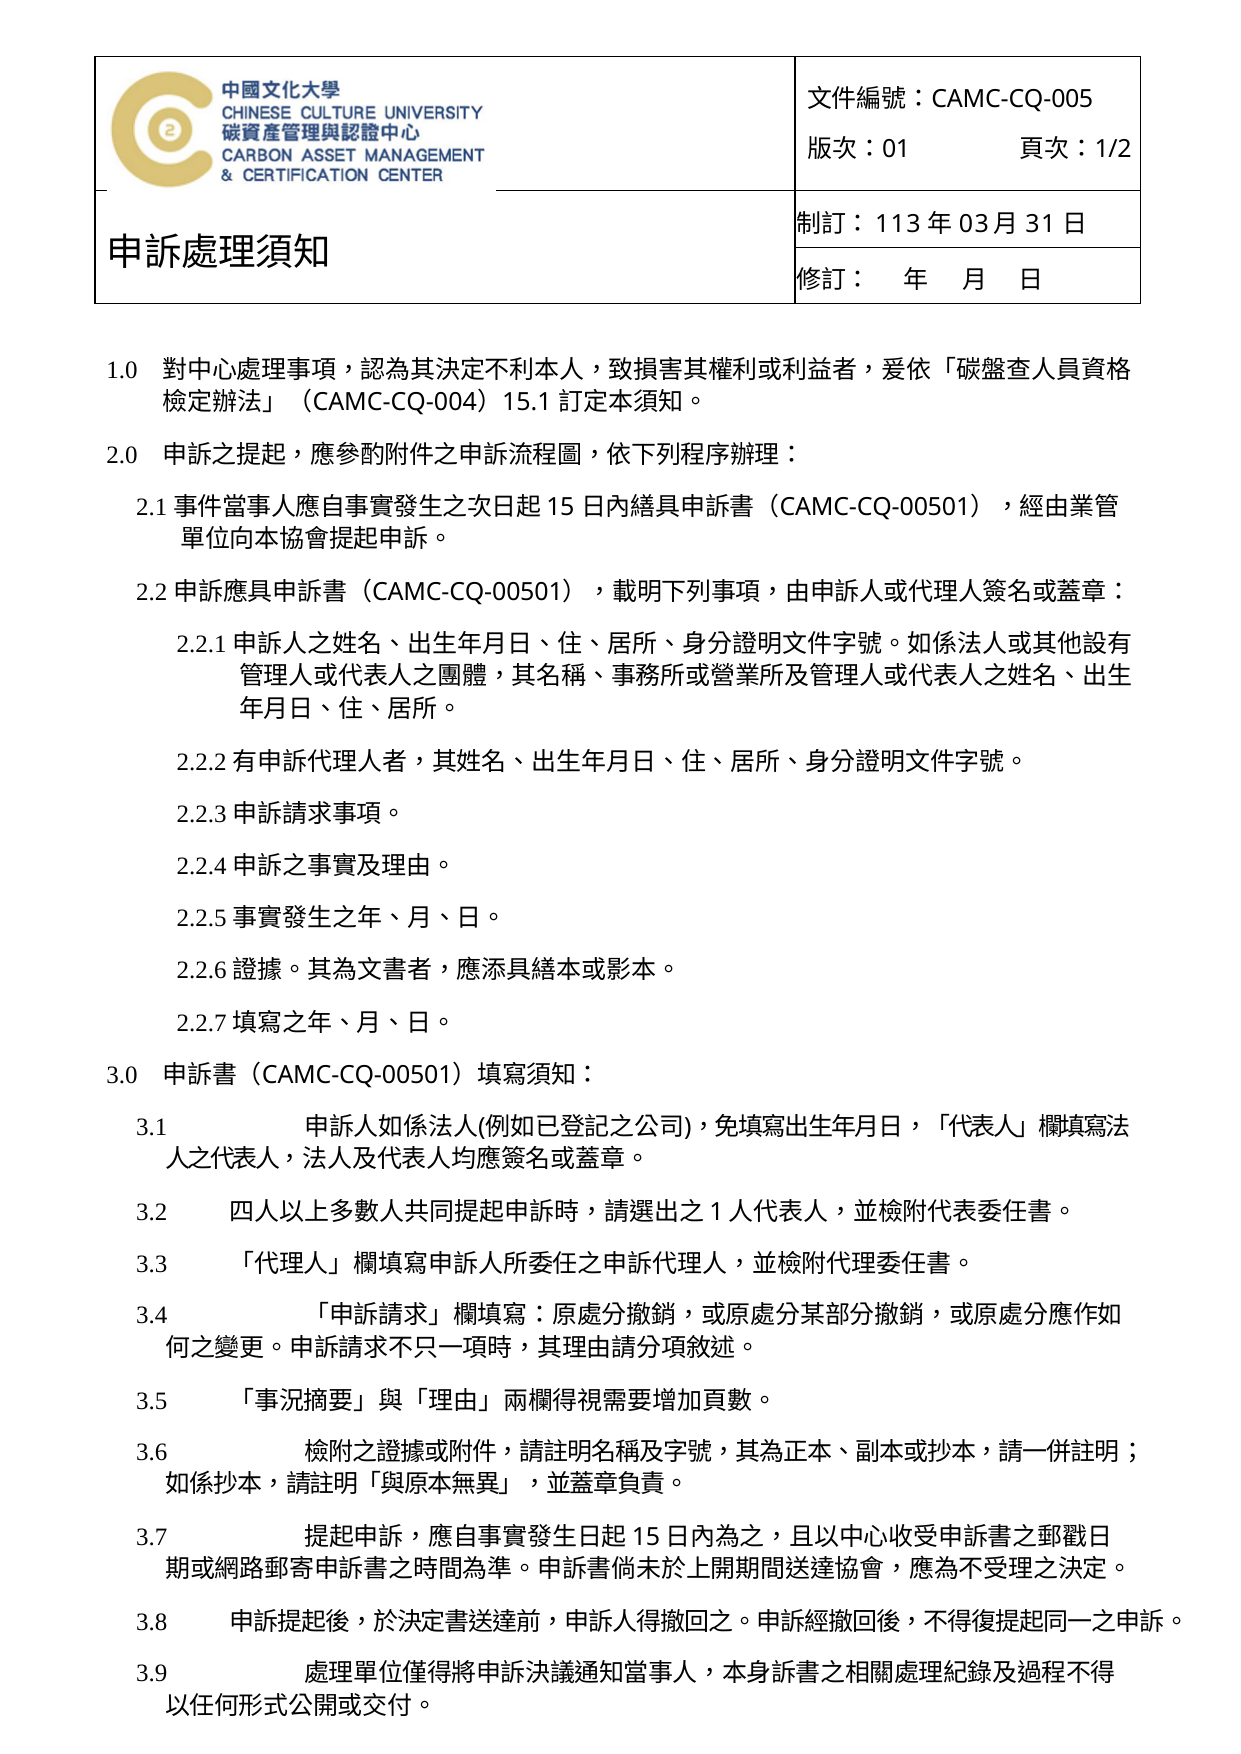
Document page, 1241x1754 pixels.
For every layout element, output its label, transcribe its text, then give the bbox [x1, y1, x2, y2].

list 申訴提起後，於決定書送達前，申訴人得撤回之。申訴經撤回後，不得復提起同一之申訴。 [136, 1601, 1167, 1637]
list 有申訴代理人者，其姓名、出生年月日、住、居所、身分證明文件字號。 [176, 741, 1167, 778]
list 對中心處理事項，認為其決定不利本人，致損害其權利或利益者，爰依「碳盤查人員資格檢定辦法」（CAMC-CQ-004）15.1 訂定本須知。 [106, 352, 1134, 418]
list 申訴書（CAMC-CQ-00501）填寫須知： [106, 1054, 1167, 1091]
list 申訴人如係法人(例如已登記之公司)，免填寫出生年月日，「代表人」欄填寫法人之代表人，法人及代表人均應簽名或蓋章。 [136, 1109, 1134, 1175]
list 事件當事人應自事實發生之次日起 15 日內繕具申訴書（CAMC-CQ-00501），經由業管單位向本協會提起申訴。 [136, 489, 1127, 555]
list 提起申訴，應自事實發生日起15日內為之，且以中心收受申訴書之郵戳日期或網路郵寄申訴書之時間為準。申訴書倘未於上開期間送達協會，應為不受理之決定。 [136, 1519, 1134, 1585]
list 申訴人之姓名、出生年月日、住、居所、身分證明文件字號。如係法人或其他設有管理人或代表人之團體，其名稱、事務所或營業所及管理人或代表人之姓名、出生年月日、住、居所。 [176, 626, 1134, 725]
list 處理單位僅得將申訴決議通知當事人，本身訴書之相關處理紀錄及過程不得以任何形式公開或交付。 [136, 1656, 1134, 1722]
list 「代理人」欄填寫申訴人所委任之申訴代理人，並檢附代理委任書。 [136, 1243, 1167, 1279]
picture [106, 61, 496, 191]
list 檢附之證據或附件，請註明名稱及字號，其為正本、副本或抄本，請一併註明；如係抄本，請註明「與原本無異」，並蓋章負責。 [136, 1434, 1134, 1500]
list 證據。其為文書者，應添具繕本或影本。 [176, 950, 1167, 986]
list 申訴請求事項。 [176, 794, 1167, 830]
list 填寫之年、月、日。 [176, 1002, 1167, 1038]
list 「申訴請求」欄填寫：原處分撤銷，或原處分某部分撤銷，或原處分應作如何之變更。申訴請求不只一項時，其理由請分項敘述。 [136, 1298, 1134, 1363]
list 事實發生之年、月、日。 [176, 898, 1167, 934]
list 「事況摘要」與「理由」兩欄得視需要增加頁數。 [136, 1380, 1167, 1416]
list 申訴之提起，應參酌附件之申訴流程圖，依下列程序辦理： [106, 434, 1167, 471]
list 四人以上多數人共同提起申訴時，請選出之1人代表人，並檢附代表委任書。 [136, 1191, 1167, 1227]
list 申訴應具申訴書（CAMC-CQ-00501），載明下列事項，由申訴人或代理人簽名或蓋章： [136, 571, 1167, 608]
list 申訴之事實及理由。 [176, 846, 1167, 882]
